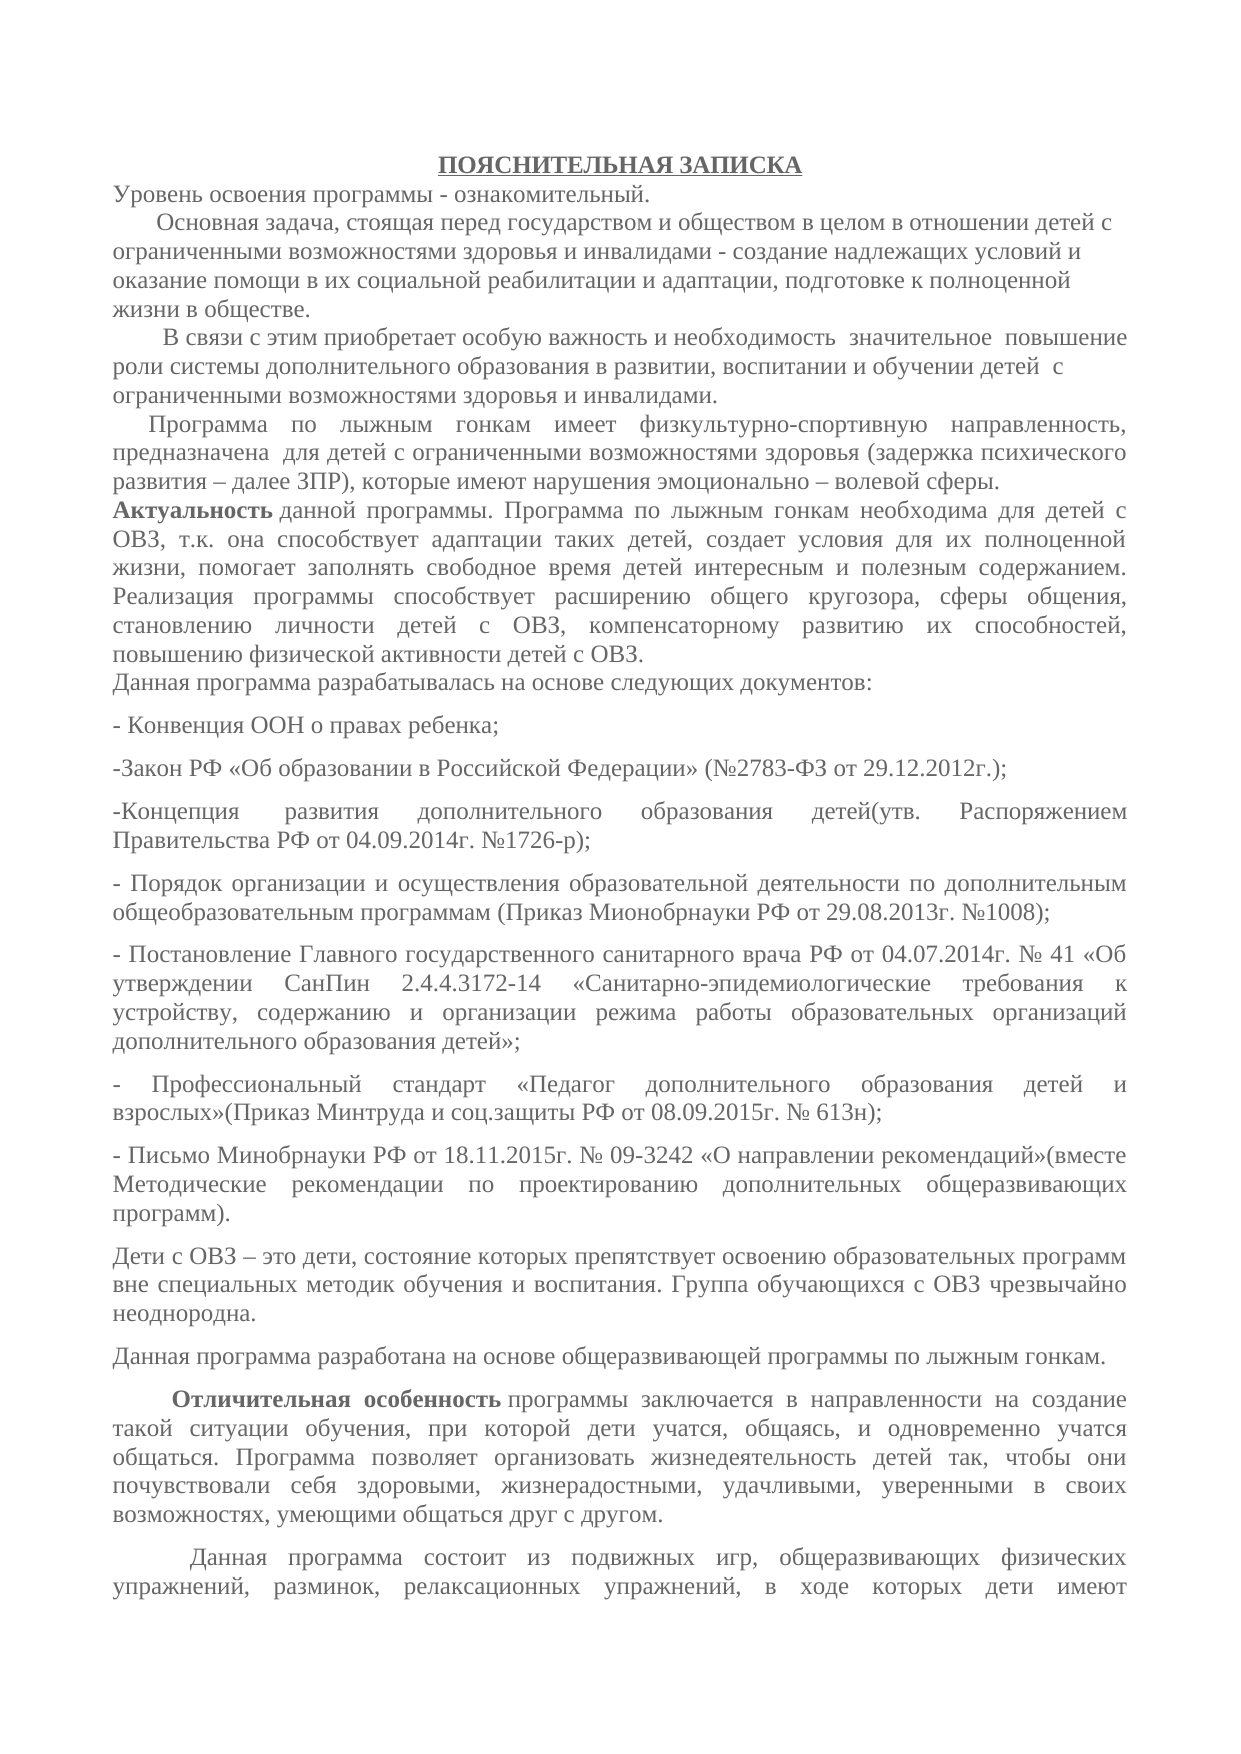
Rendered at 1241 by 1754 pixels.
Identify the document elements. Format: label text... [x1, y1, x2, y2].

text В связи с этим приобретает особую важность и необходимость значительное повышение роли системы дополнительного образования в развитии, воспитании и обучении детей с ограниченными возможностями здоровья и инвалидами. [112, 322, 1128, 409]
text -Закон РФ «Об образовании в Российской Федерации» (№2783-ФЗ от 29.12.2012г.); [112, 753, 1128, 782]
text Отличительная особенность программы заключается в направленности на создание такой ситуации обучения, при которой дети учатся, общаясь, и одновременно учатся общаться. Программа позволяет организовать жизнедеятельность детей так, чтобы они почувствовали себя здоровыми, жизнерадостными, удачливыми, уверенными в своих возможностях, умеющими общаться друг с другом. [112, 1384, 1128, 1528]
text Данная программа разрабатывалась на основе следующих документов: [112, 667, 1128, 696]
text -Концепция развития дополнительного образования детей(утв. Распоряжением Правительства РФ от 04.09.2014г. №1726-р); [112, 796, 1128, 854]
text - Конвенция ООН о правах ребенка; [112, 710, 1128, 739]
text Уровень освоения программы - ознакомительный. [112, 179, 1128, 207]
text - Письмо Минобрнауки РФ от 18.11.2015г. № 09-3242 «О направлении рекомендаций»(вместе Методические рекомендации по проектированию дополнительных общеразвивающих программ). [112, 1140, 1128, 1227]
text Актуальность данной программы. Программа по лыжным гонкам необходима для детей с ОВЗ, т.к. она способствует адаптации таких детей, создает условия для их полноценной жизни, помогает заполнять свободное время детей интересным и полезным содержанием. Реализация программы способствует расширению общего кругозора, сферы общения, становлению личности детей с ОВЗ, компенсаторному развитию их способностей, повышению физической активности детей с ОВЗ. [112, 495, 1128, 667]
text - Профессиональный стандарт «Педагог дополнительного образования детей и взрослых»(Приказ Минтруда и соц.защиты РФ от 08.09.2015г. № 613н); [112, 1069, 1128, 1126]
text - Порядок организации и осуществления образовательной деятельности по дополнительным общеобразовательным программам (Приказ Мионобрнауки РФ от 29.08.2013г. №1008); [112, 868, 1128, 925]
text Программа по лыжным гонкам имеет физкультурно-спортивную направленность, предназначена для детей с ограниченными возможностями здоровья (задержка психического развития – далее ЗПР), которые имеют нарушения эмоционально – волевой сферы. [112, 409, 1128, 495]
text ПОЯСНИТЕЛЬНАЯ ЗАПИСКА [112, 150, 1128, 179]
text - Постановление Главного государственного санитарного врача РФ от 04.07.2014г. № 41 «Об утверждении СанПин 2.4.4.3172-14 «Санитарно-эпидемиологические требования к устройству, содержанию и организации режима работы образовательных организаций дополнительного образования детей»; [112, 939, 1128, 1054]
text Основная задача, стоящая перед государством и обществом в целом в отношении детей с ограниченными возможностями здоровья и инвалидами - создание надлежащих условий и оказание помощи в их социальной реабилитации и адаптации, подготовке к полноценной жизни в обществе. [112, 207, 1128, 322]
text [112, 1542, 1128, 1599]
text Данная программа разработана на основе общеразвивающей программы по лыжным гонкам. [112, 1341, 1128, 1370]
text Дети с ОВЗ – это дети, состояние которых препятствует освоению образовательных программ вне специальных методик обучения и воспитания. Группа обучающихся с ОВЗ чрезвычайно неоднородна. [112, 1241, 1128, 1327]
